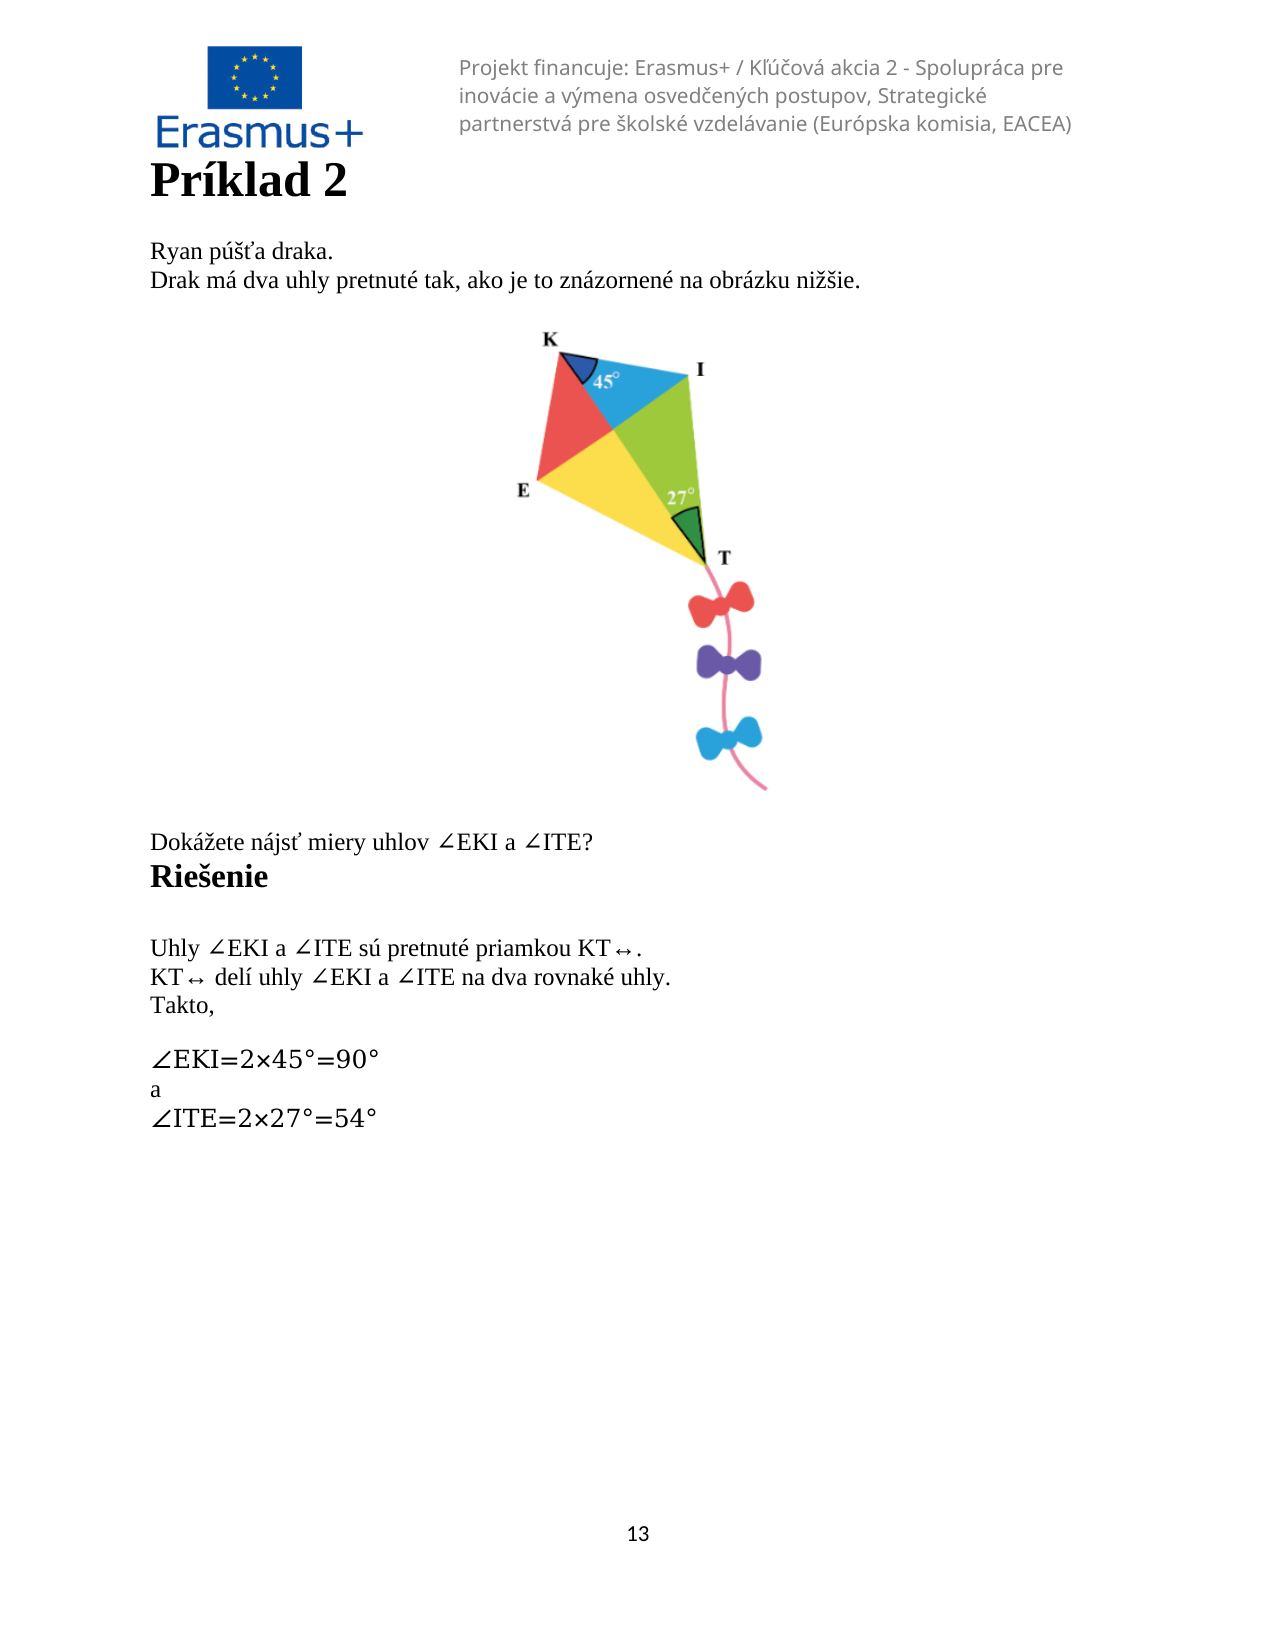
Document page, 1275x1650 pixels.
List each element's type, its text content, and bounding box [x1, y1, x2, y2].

picture [494, 322, 781, 799]
text Takto, [150, 990, 1125, 1019]
text Príklad 2 [150, 150, 1125, 207]
text Riešenie [150, 856, 1125, 894]
text ∠EKI=2×45°=90° [150, 1044, 1125, 1074]
text Dokážete nájsť miery uhlov ∠EKI a ∠ITE? [150, 827, 1125, 856]
text Ryan púšťa draka. [150, 236, 1125, 265]
text Drak má dva uhly pretnuté tak, ako je to znázornené na obrázku nižšie. [150, 265, 1125, 294]
picture [150, 28, 366, 150]
text Uhly ∠EKI a ∠ITE sú pretnuté priamkou KT↔. [150, 933, 1125, 962]
text ∠ITE=2×27°=54° [150, 1103, 1125, 1133]
text a [150, 1074, 1125, 1103]
text KT↔ delí uhly ∠EKI a ∠ITE na dva rovnaké uhly. [150, 962, 1125, 990]
